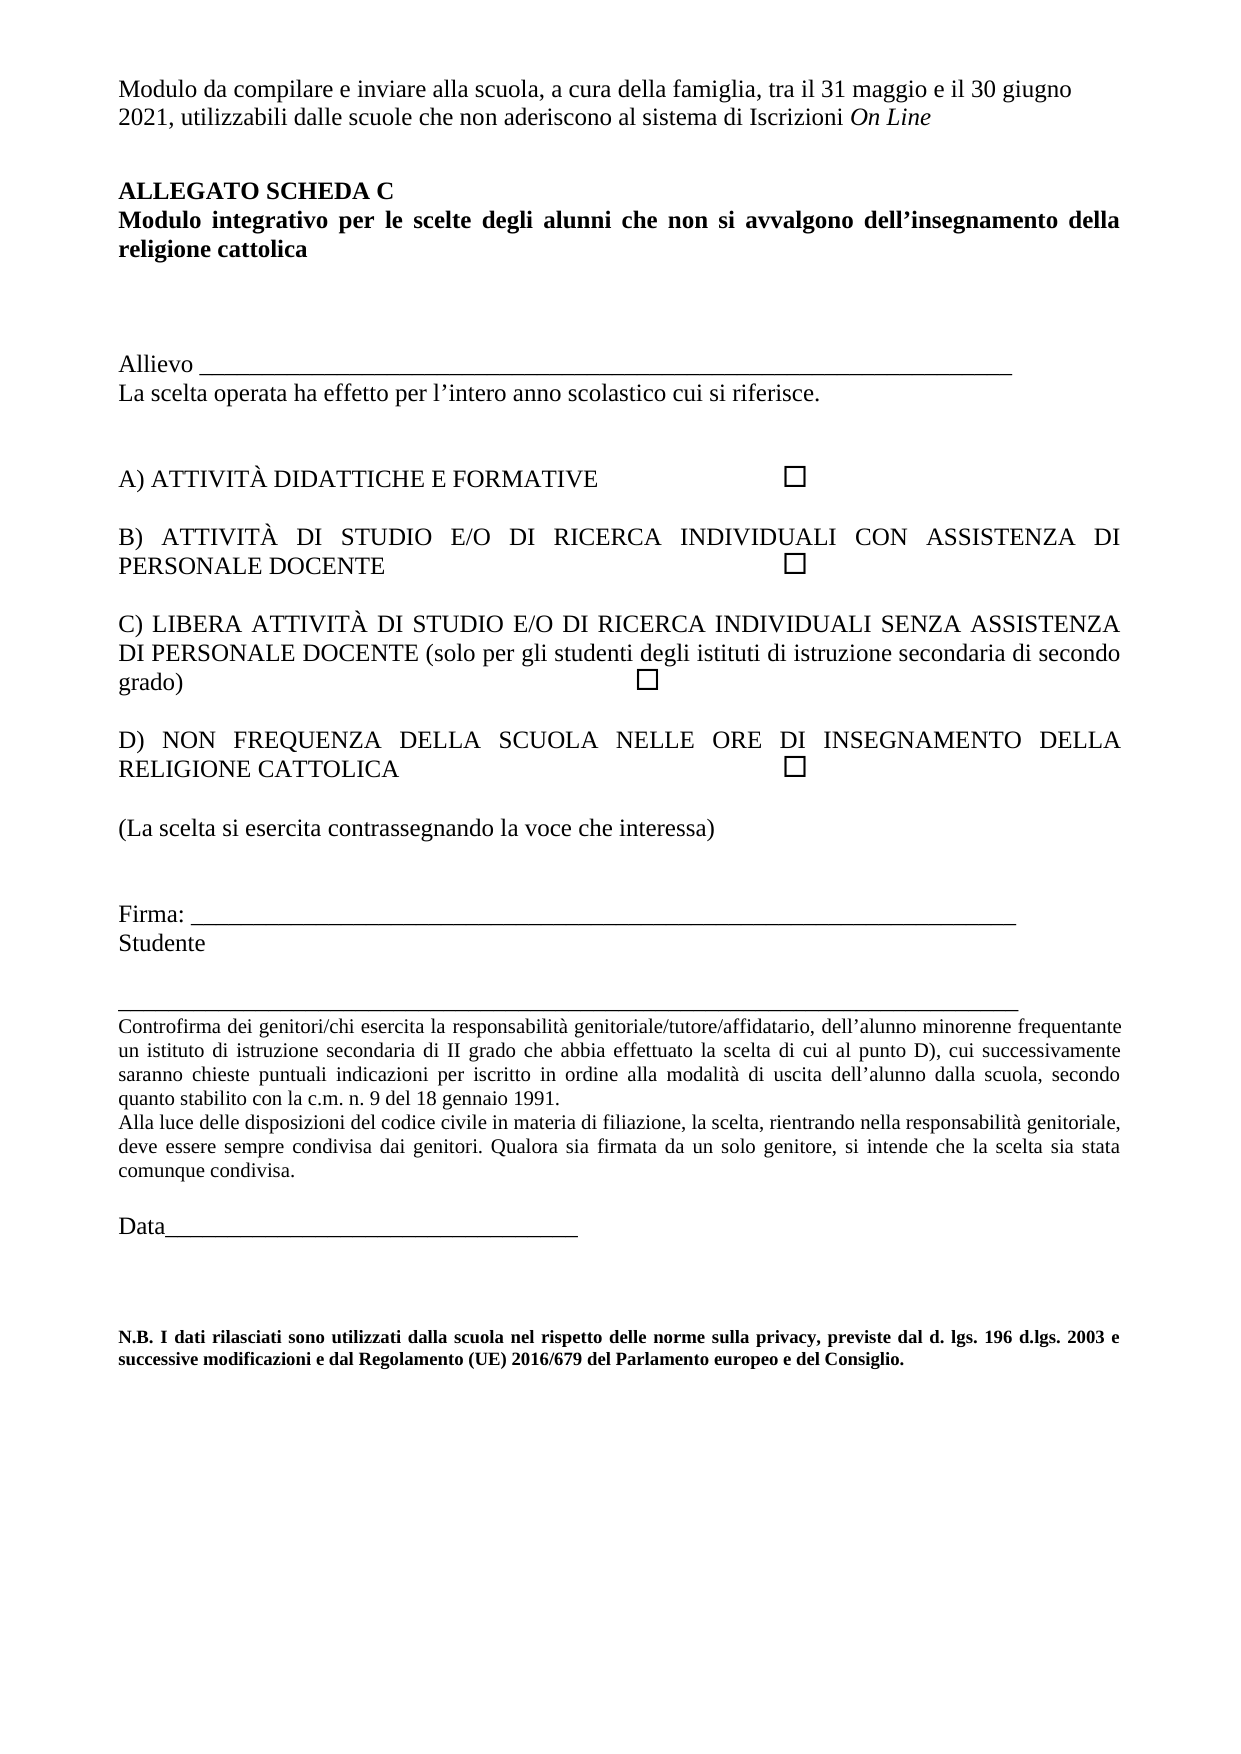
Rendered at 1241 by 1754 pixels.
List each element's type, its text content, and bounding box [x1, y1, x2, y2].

text Firma: __________________________________________________________________ [118, 899, 1122, 928]
text La scelta operata ha effetto per l’intero anno scolastico cui si riferisce. [118, 378, 1122, 406]
text Modulo integrativo per le scelte degli alunni che non si avvalgono dell’insegnamento della religione cattolica [118, 205, 1122, 263]
text ALLEGATO SCHEDA C [118, 176, 1122, 205]
text Data_________________________________ [118, 1211, 1122, 1240]
text (La scelta si esercita contrassegnando la voce che interessa) [118, 813, 1122, 841]
text C) LIBERA ATTIVITÀ DI STUDIO E/O DI RICERCA INDIVIDUALI SENZA ASSISTENZA DI PERSONALE DOCENTE (solo per gli studenti degli istituti di istruzione secondaria di secondo grado) [118, 609, 1122, 697]
text ________________________________________________________________________ [118, 985, 1122, 1014]
text Controfirma dei genitori/chi esercita la responsabilità genitoriale/tutore/affidatario, dell’alunno minorenne frequentante un istituto di istruzione secondaria di II grado che abbia effettuato la scelta di cui al punto D), cui successivamente saranno chieste puntuali indicazioni per iscritto in ordine alla modalità di uscita dell’alunno dalla scuola, secondo quanto stabilito con la c.m. n. 9 del 18 gennaio 1991. [118, 1014, 1122, 1110]
text Alla luce delle disposizioni del codice civile in materia di filiazione, la scelta, rientrando nella responsabilità genitoriale, deve essere sempre condivisa dai genitori. Qualora sia firmata da un solo genitore, si intende che la scelta sia stata comunque condivisa. [118, 1110, 1122, 1182]
text A) ATTIVITÀ DIDATTICHE E FORMATIVE [118, 464, 1122, 493]
text B) ATTIVITÀ DI STUDIO E/O DI RICERCA INDIVIDUALI CON ASSISTENZA DI PERSONALE DOCENTE [118, 522, 1122, 581]
text D) NON FREQUENZA DELLA SCUOLA NELLE ORE DI INSEGNAMENTO DELLA RELIGIONE CATTOLICA [118, 725, 1122, 784]
text Allievo _________________________________________________________________ [118, 349, 1122, 378]
text N.B. I dati rilasciati sono utilizzati dalla scuola nel rispetto delle norme sulla privacy, previste dal d. lgs. 196 d.lgs. 2003 e successive modificazioni e dal Regolamento (UE) 2016/679 del Parlamento europeo e del Consiglio. [118, 1326, 1122, 1369]
text Studente [118, 928, 1122, 956]
